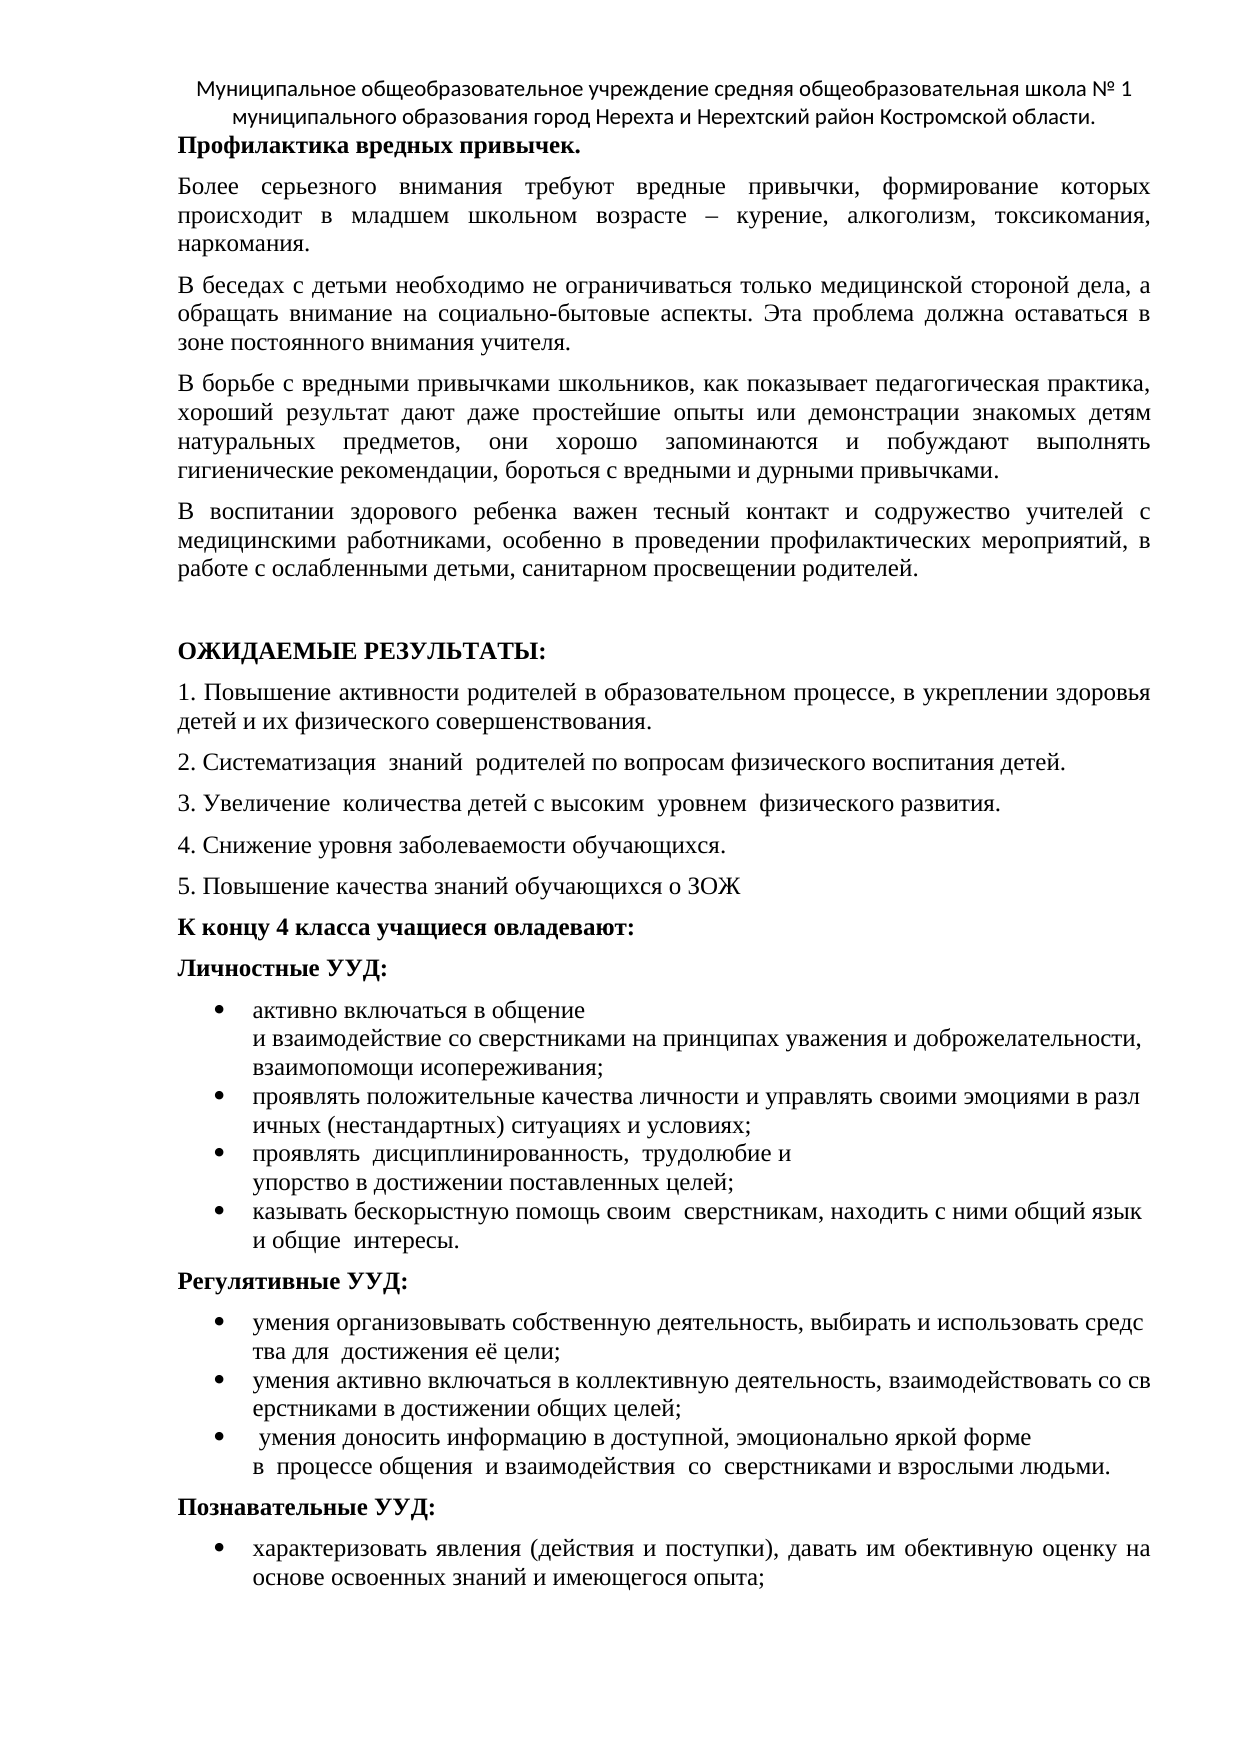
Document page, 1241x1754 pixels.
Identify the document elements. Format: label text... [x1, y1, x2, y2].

text В борьбе с вредными привычками школьников, как показывает педагогическая практика, хороший результат дают даже простейшие опыты или демонстрации знакомых детям натуральных предметов, они хорошо запоминаются и побуждают выполнять гигиенические рекомендации, бороться с вредными и дурными привычками. [177, 368, 1152, 483]
list казывать бескорыстную помощь своим сверстникам, находить с ними общий язык и общие интересы. [215, 1196, 1152, 1253]
list характеризовать явления (действия и поступки), давать им обективную оценку на основе освоенных знаний и имеющегося опыта; [215, 1533, 1152, 1591]
text 4. Снижение уровня заболеваемости обучающихся. [177, 830, 1152, 858]
text В беседах с детьми необходимо не ограничиваться только медицинской стороной дела, а обращать внимание на социально-бытовые аспекты. Эта проблема должна оставаться в зоне постоянного внимания учителя. [177, 270, 1152, 356]
text Более серьезного внимания требуют вредные привычки, формирование которых происходит в младшем школьном возрасте – курение, алкоголизм, токсикомания, наркомания. [177, 171, 1152, 257]
list проявлять дисциплинированность, трудолюбие и упорство в достижении поставленных целей; [215, 1138, 1152, 1196]
text 2. Систематизация знаний родителей по вопросам физического воспитания детей. [177, 747, 1152, 776]
text Личностные УУД: [177, 953, 1152, 982]
text К концу 4 класса учащиеся овладевают: [177, 912, 1152, 941]
list умения организовывать собственную деятельность, выбирать и использовать средства для достижения её цели; [215, 1307, 1152, 1365]
text В воспитании здорового ребенка важен тесный контакт и содружество учителей с медицинскими работниками, особенно в проведении профилактических мероприятий, в работе с ослабленными детьми, санитарном просвещении родителей. [177, 496, 1152, 582]
list умения доносить информацию в доступной, эмоционально яркой форме в процессе общения и взаимодействия со сверстниками и взрослыми людьми. [215, 1422, 1152, 1480]
text Регулятивные УУД: [177, 1266, 1152, 1295]
text 5. Повышение качества знаний обучающихся о ЗОЖ [177, 871, 1152, 900]
text 3. Увеличение количества детей с высоким уровнем физического развития. [177, 788, 1152, 817]
text Профилактика вредных привычек. [177, 130, 1152, 158]
text Познавательные УУД: [177, 1492, 1152, 1521]
text 1. Повышение активности родителей в образовательном процессе, в укреплении здоровья детей и их физического совершенствования. [177, 677, 1152, 735]
text ОЖИДАЕМЫЕ РЕЗУЛЬТАТЫ: [177, 636, 1152, 665]
list умения активно включаться в коллективную деятельность, взаимодействовать со сверстниками в достижении общих целей; [215, 1365, 1152, 1422]
list проявлять положительные качества личности и управлять своими эмоциями в различных (нестандартных) ситуациях и условиях; [215, 1081, 1152, 1138]
list активно включаться в общение и взаимодействие со сверстниками на принципах уважения и доброжелательности, взаимопомощи исопереживания; [215, 995, 1152, 1081]
